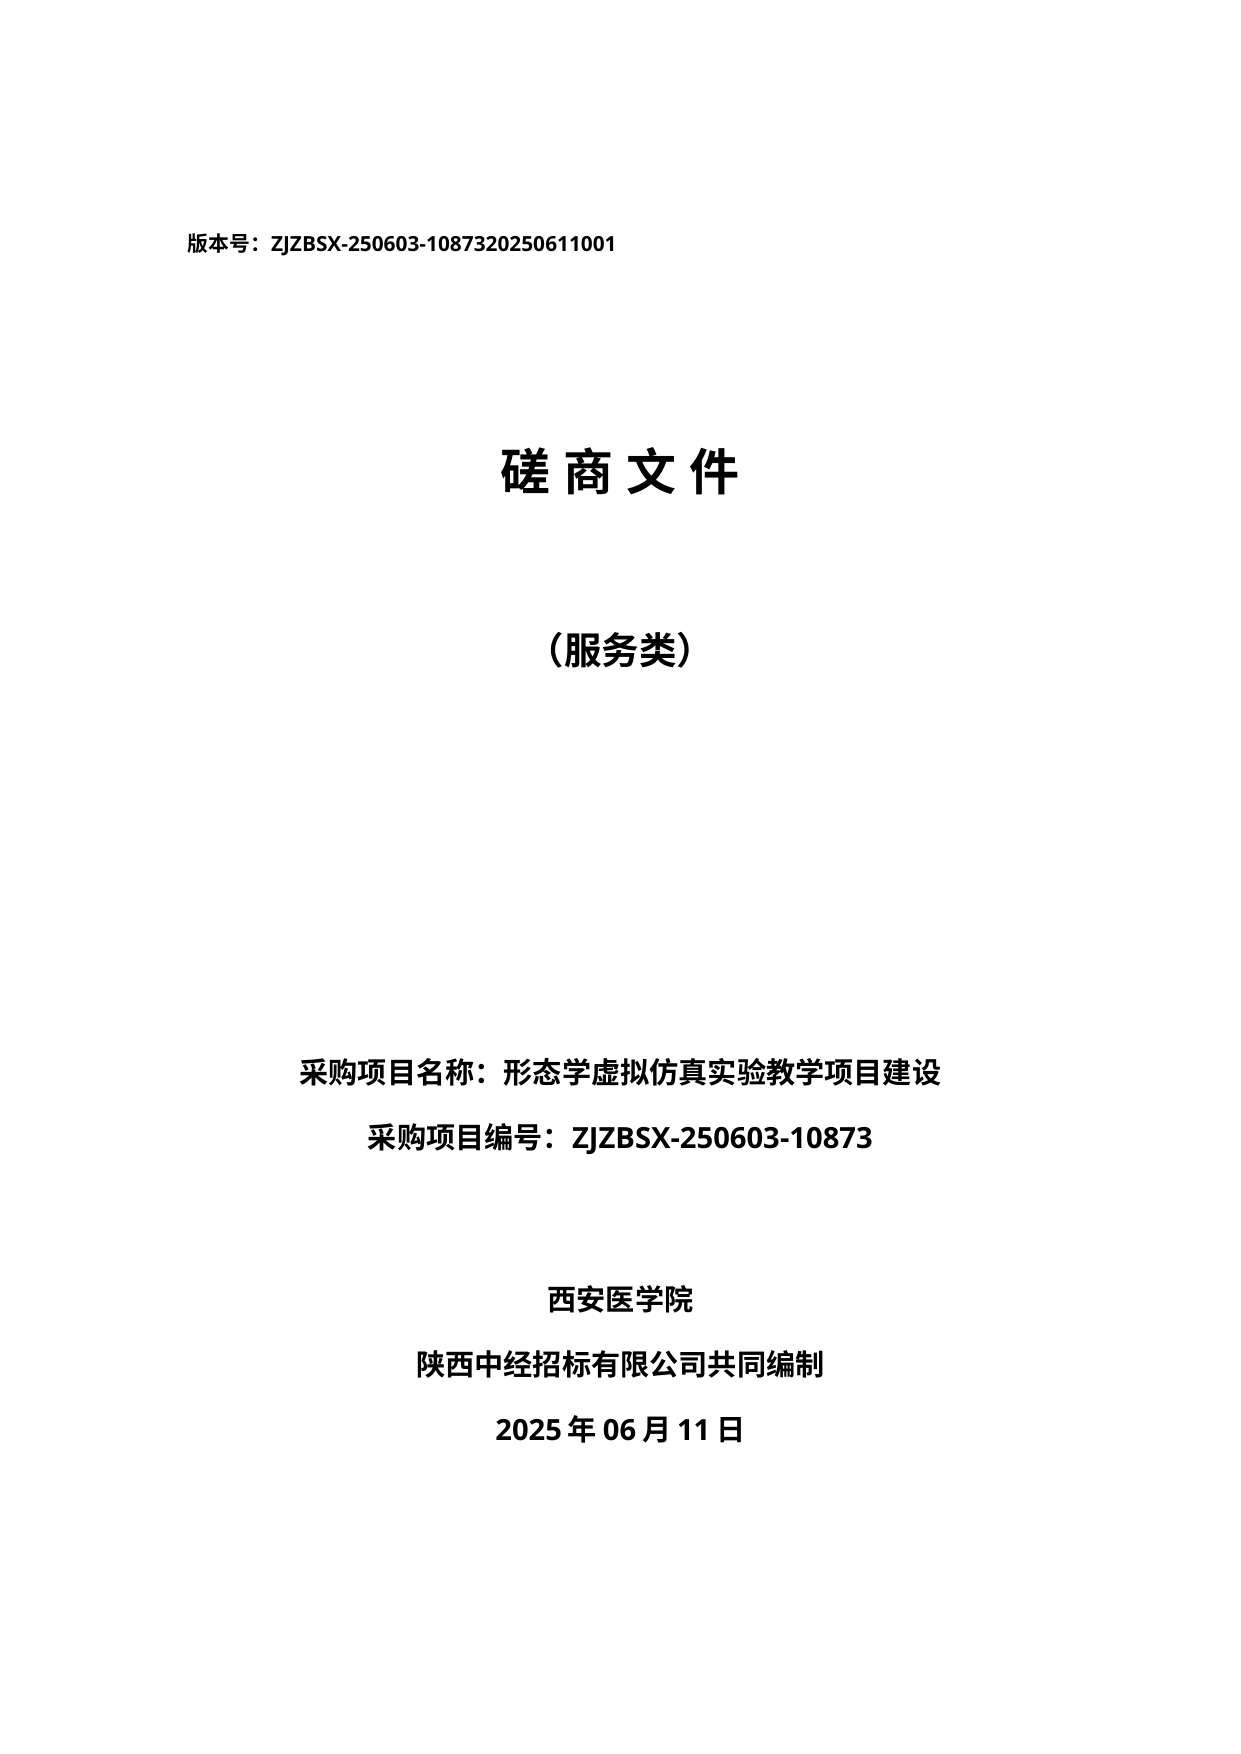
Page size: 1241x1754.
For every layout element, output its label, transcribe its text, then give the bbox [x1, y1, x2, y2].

text 磋 商 文 件 [187, 422, 1053, 617]
text 采购项目名称：形态学虚拟仿真实验教学项目建设 [187, 1039, 1053, 1104]
text 陕西中经招标有限公司共同编制 [187, 1332, 1053, 1397]
text 西安医学院 [187, 1267, 1053, 1332]
text （服务类） [187, 617, 1053, 1039]
text 采购项目编号：ZJZBSX-250603-10873 [187, 1104, 1053, 1267]
text 2025年06月11日 [187, 1397, 1053, 1462]
text 版本号：ZJZBSX-250603-1087320250611001 [187, 227, 1053, 422]
